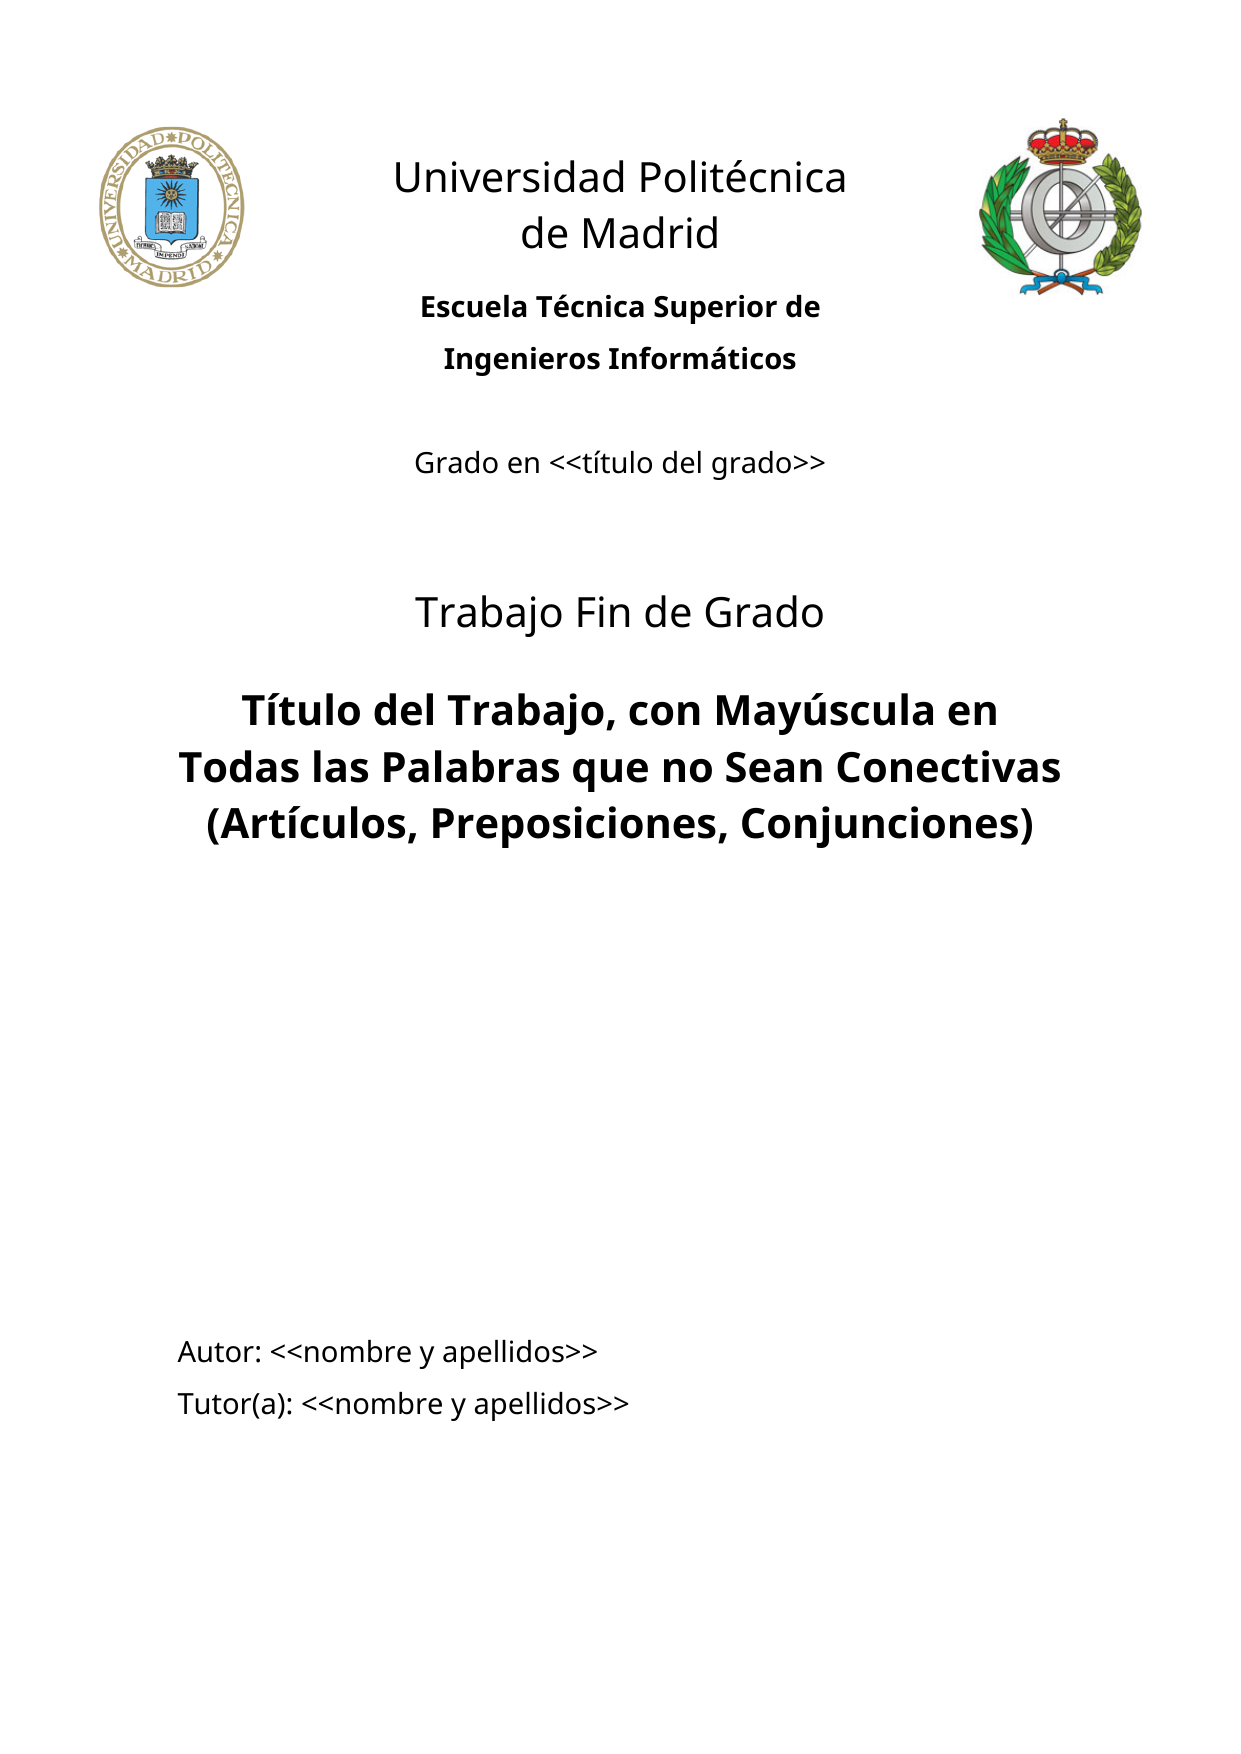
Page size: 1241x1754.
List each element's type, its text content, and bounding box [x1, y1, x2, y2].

picture [975, 118, 1143, 296]
text Universidad Politécnica [257, 148, 975, 204]
text Título del Trabajo, con Mayúscula en Todas las Palabras que no Sean Conectivas (Artículos, Preposiciones, Conjunciones) [177, 681, 1063, 851]
text Ingenieros Informáticos [177, 338, 1063, 378]
text Grado en <<título del grado>> [177, 443, 1063, 482]
text Trabajo Fin de Grado [177, 582, 1063, 639]
text Escuela Técnica Superior de [177, 286, 1063, 326]
text de Madrid [257, 204, 975, 261]
text Autor: <<nombre y apellidos>> [177, 1331, 1063, 1371]
text Tutor(a): <<nombre y apellidos>> [177, 1383, 1063, 1423]
picture [89, 118, 257, 296]
